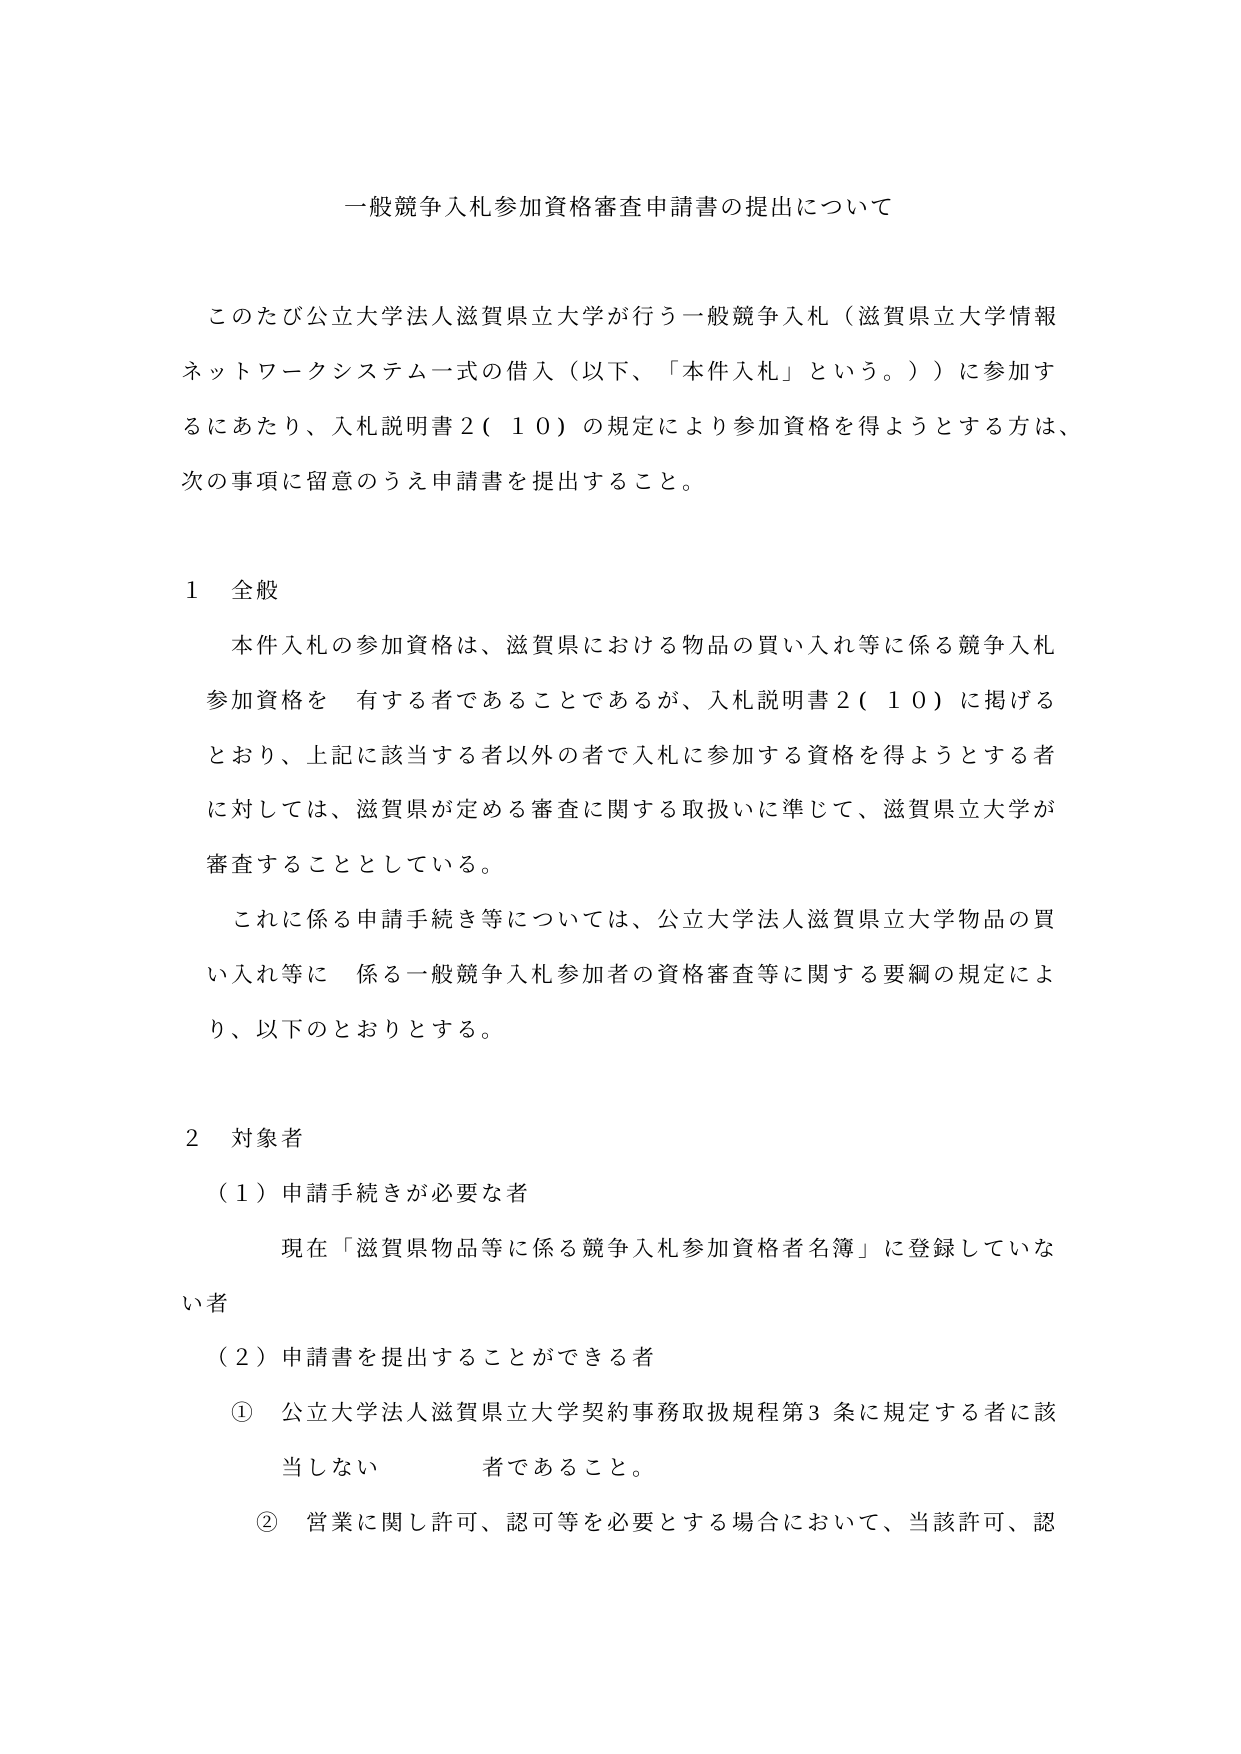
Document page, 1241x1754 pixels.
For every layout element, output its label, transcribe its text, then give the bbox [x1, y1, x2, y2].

text これに係る申請手続き等については、公立大学法人滋賀県立大学物品の買い入れ等に 係る一般競争入札参加者の資格審査等に関する要綱の規定により、以下のとおりとする。 [181, 891, 1059, 1055]
text ① 公立大学法人滋賀県立大学契約事務取扱規程第3条に規定する者に該当しない 者であること。 [181, 1384, 1059, 1493]
text （１）申請手続きが必要な者 [181, 1164, 1059, 1219]
text 現在「滋賀県物品等に係る競争入札参加資格者名簿」に登録していない者 [181, 1219, 1059, 1329]
text １ 全般 [181, 562, 1059, 617]
text このたび公立大学法人滋賀県立大学が行う一般競争入札（滋賀県立大学情報ネットワークシステム一式の借入（以下、「本件入札」という。））に参加するにあたり、入札説明書２(１０)の規定により参加資格を得ようとする方は、次の事項に留意のうえ申請書を提出すること。 [181, 288, 1059, 507]
text 一般競争入札参加資格審査申請書の提出について [181, 178, 1059, 233]
text 本件入札の参加資格は、滋賀県における物品の買い入れ等に係る競争入札参加資格を 有する者であることであるが、入札説明書２(１０)に掲げるとおり、上記に該当する者以外の者で入札に参加する資格を得ようとする者に対しては、滋賀県が定める審査に関する取扱いに準じて、滋賀県立大学が審査することとしている。 [181, 617, 1059, 891]
text ２ 対象者 [181, 1110, 1059, 1164]
text （２）申請書を提出することができる者 [181, 1329, 1059, 1384]
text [181, 1493, 1059, 1548]
